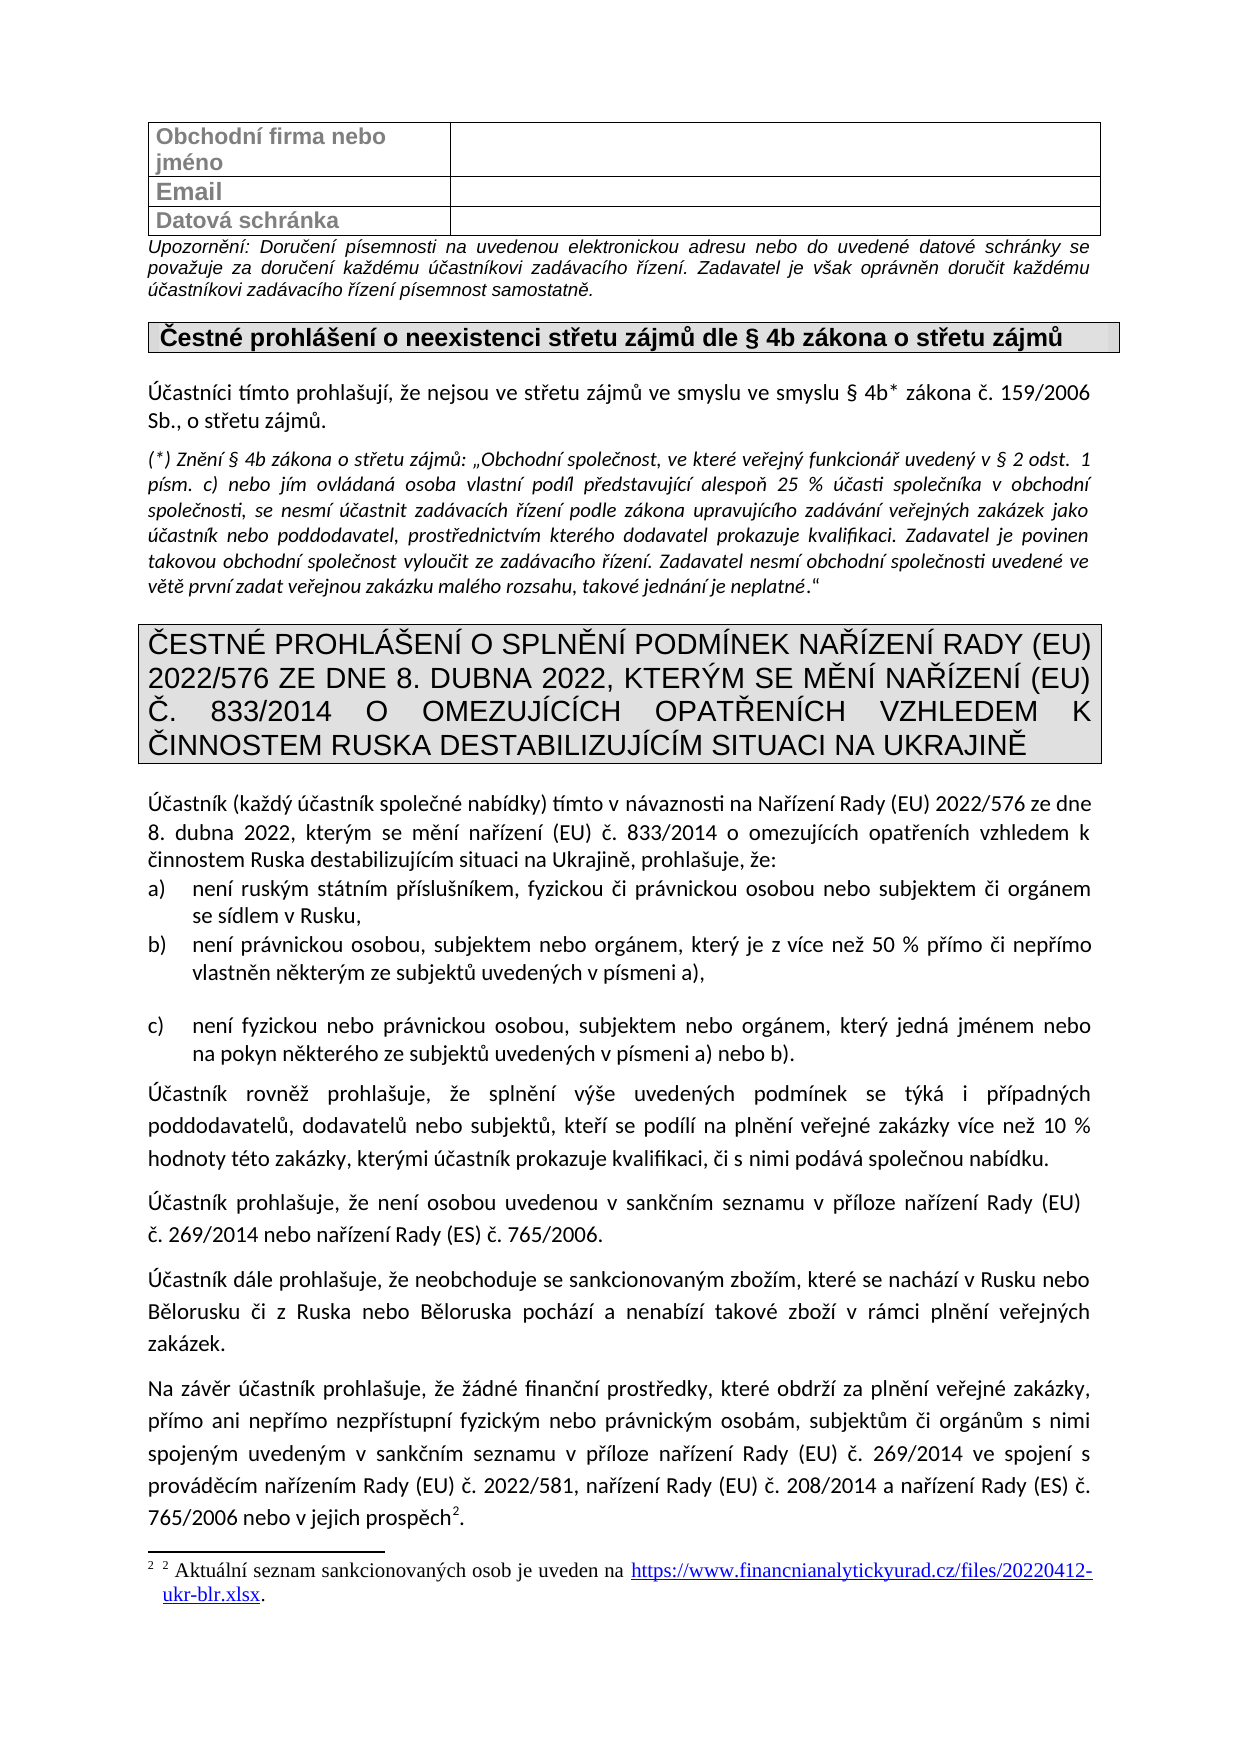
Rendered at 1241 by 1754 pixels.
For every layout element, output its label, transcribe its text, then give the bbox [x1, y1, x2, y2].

table_cell Email [149, 177, 450, 206]
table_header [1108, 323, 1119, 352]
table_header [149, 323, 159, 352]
list není fyzickou nebo právnickou osobou, subjektem nebo orgánem, který jedná jménem nebo na pokyn některého ze subjektů uvedených v písmeni a) nebo b). [148, 1011, 1092, 1067]
table_header [451, 123, 1100, 176]
text Účastník prohlašuje, že není osobou uvedenou v sankčním seznamu v příloze nařízení Rady (EU) č. 269/2014 nebo nařízení Rady (ES) č. 765/2006. [148, 1188, 1092, 1248]
list není ruským státním příslušníkem, fyzickou či právnickou osobou nebo subjektem či orgánem se sídlem v Rusku, [148, 874, 1092, 930]
list není právnickou osobou, subjektem nebo orgánem, který je z více než 50 % přímo či nepřímo vlastněn některým ze subjektů uvedených v písmeni a), [148, 930, 1092, 986]
text ČESTNÉ PROHLÁŠENÍ O SPLNĚNÍ PODMÍNEK NAŘÍZENÍ RADY (EU) 2022/576 ZE DNE 8. DUBNA 2022, KTERÝM SE MĚNÍ NAŘÍZENÍ (EU) Č. 833/2014 O OMEZUJÍCÍCH OPATŘENÍCH VZHLEDEM K ČINNOSTEM RUSKA DESTABILIZUJÍCÍM SITUACI NA UKRAJINĚ [139, 625, 1101, 763]
text Účastníci tímto prohlašují, že nejsou ve střetu zájmů ve smyslu ve smyslu § 4b* zákona č. 159/2006 Sb., o střetu zájmů. [148, 378, 1092, 434]
text Účastník dále prohlašuje, že neobchoduje se sankcionovaným zbožím, které se nachází v Rusku nebo Bělorusku či z Ruska nebo Běloruska pochází a nenabízí takové zboží v rámci plnění veřejných zakázek. [148, 1265, 1092, 1358]
text Na závěr účastník prohlašuje, že žádné finanční prostředky, které obdrží za plnění veřejné zakázky, přímo ani nepřímo nezpřístupní fyzickým nebo právnickým osobám, subjektům či orgánům s nimi spojeným uvedeným v sankčním seznamu v příloze nařízení Rady (EU) č. 269/2014 ve spojení s prováděcím nařízením Rady (EU) č. 2022/581, nařízení Rady (EU) č. 208/2014 a nařízení Rady (ES) č. 765/2006 nebo v jejich prospěch2. [148, 1374, 1092, 1531]
table_cell [451, 177, 1100, 206]
table_cell [451, 207, 1100, 234]
text Účastník (každý účastník společné nabídky) tímto v návaznosti na Nařízení Rady (EU) 2022/576 ze dne 8. dubna 2022, kterým se mění nařízení (EU) č. 833/2014 o omezujících opatřeních vzhledem k činnostem Ruska destabilizujícím situaci na Ukrajině, prohlašuje, že: [148, 789, 1092, 874]
text Účastník rovněž prohlašuje, že splnění výše uvedených podmínek se týká i případných poddodavatelů, dodavatelů nebo subjektů, kteří se podílí na plnění veřejné zakázky více než 10 % hodnoty této zakázky, kterými účastník prokazuje kvalifikaci, či s nimi podává společnou nabídku. [148, 1079, 1092, 1172]
text (*) Znění § 4b zákona o střetu zájmů: „Obchodní společnost, ve které veřejný funkcionář uvedený v § 2 odst. 1 písm. c) nebo jím ovládaná osoba vlastní podíl představující alespoň 25 % účasti společníka v obchodní společnosti, se nesmí účastnit zadávacích řízení podle zákona upravujícího zadávání veřejných zakázek jako účastník nebo poddodavatel, prostřednictvím kterého dodavatel prokazuje kvalifikaci. Zadavatel je povinen takovou obchodní společnost vyloučit ze zadávacího řízení. Zadavatel nesmí obchodní společnosti uvedené ve větě první zadat veřejnou zakázku malého rozsahu, takové jednání je neplatné.“ [148, 446, 1092, 599]
table_cell Datová schránka [149, 207, 450, 234]
table_header Obchodní firma nebo jméno [149, 123, 450, 176]
text Upozornění: Doručení písemnosti na uvedenou elektronickou adresu nebo do uvedené datové schránky se považuje za doručení každému účastníkovi zadávacího řízení. Zadavatel je však oprávněn doručit každému účastníkovi zadávacího řízení písemnost samostatně. [148, 236, 1092, 300]
